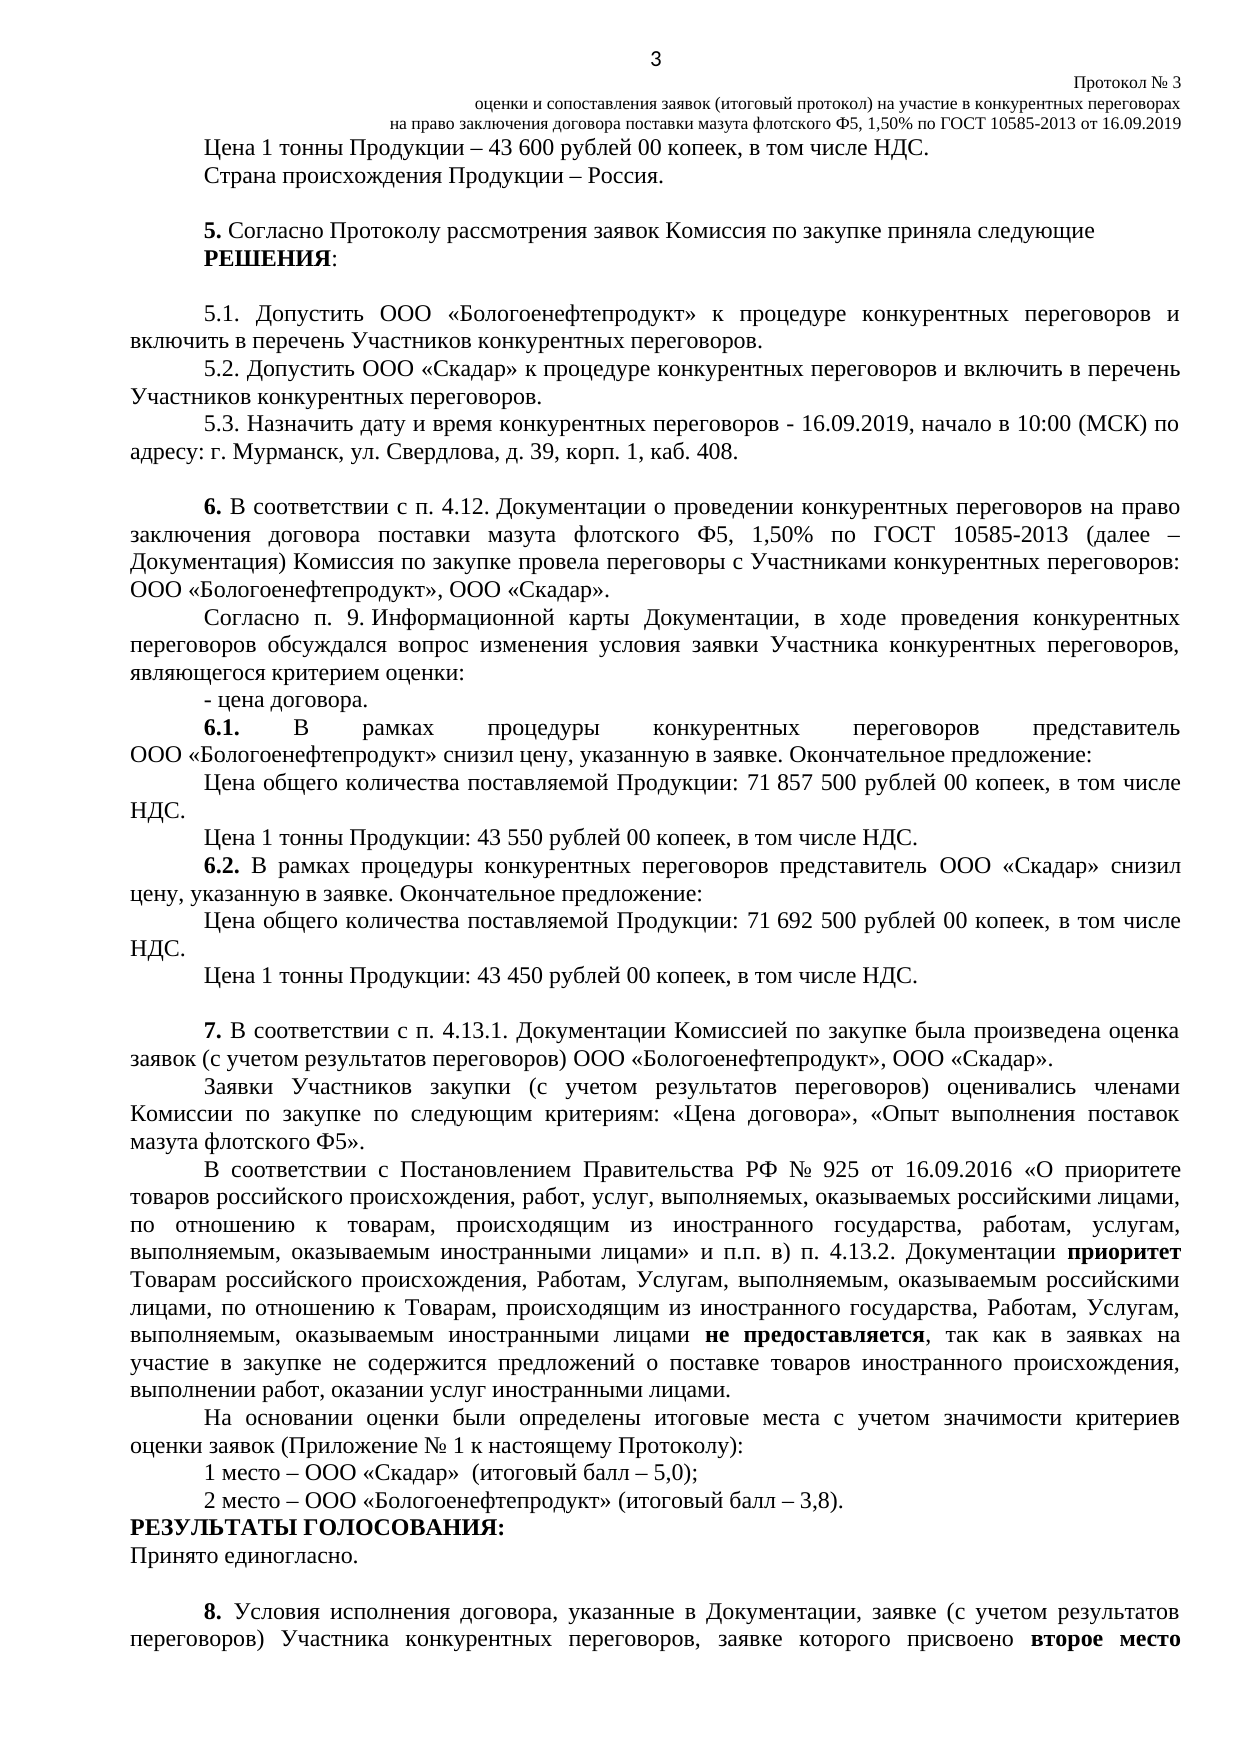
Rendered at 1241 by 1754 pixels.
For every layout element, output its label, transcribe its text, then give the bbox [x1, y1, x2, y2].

text РЕЗУЛЬТАТЫ ГОЛОСОВАНИЯ: [130, 1513, 1181, 1541]
text Цена 1 тонны Продукции: 43 450 рублей 00 копеек, в том числе НДС. [130, 961, 1181, 989]
text Страна происхождения Продукции – Россия. [130, 161, 1181, 188]
text На основании оценки были определены итоговые места с учетом значимости критериев оценки заявок (Приложение № 1 к настоящему Протоколу): [130, 1403, 1181, 1458]
text 2 место – ООО «Бологоенефтепродукт» (итоговый балл – 3,8). [130, 1486, 1181, 1513]
subtitle 6. В соответствии с п. 4.12. Документации о проведении конкурентных переговоров на право заключения договора поставки мазута флотского Ф5, 1,50% по ГОСТ 10585-2013 (далее – Документация) Комиссия по закупке провела переговоры с Участниками конкурентных переговоров: ООО «Бологоенефтепродукт», ООО «Скадар». [130, 492, 1181, 602]
text Цена 1 тонны Продукции: 43 550 рублей 00 копеек, в том числе НДС. [130, 823, 1181, 851]
text Принято единогласно. [130, 1541, 1181, 1569]
text - цена договора. [130, 685, 1181, 713]
text Цена общего количества поставляемой Продукции: 71 857 500 рублей 00 копеек, в том числе НДС. [130, 768, 1181, 823]
text Заявки Участников закупки (с учетом результатов переговоров) оценивались членами Комиссии по закупке по следующим критериям: «Цена договора», «Опыт выполнения поставок мазута флотского Ф5». [130, 1072, 1181, 1154]
text 1 место – ООО «Скадар» (итоговый балл – 5,0); [130, 1458, 1181, 1486]
subtitle 5. Согласно Протоколу рассмотрения заявок Комиссия по закупке приняла следующие [130, 216, 1181, 244]
subtitle 6.1. В рамках процедуры конкурентных переговоров представитель ООО «Бологоенефтепродукт» снизил цену, указанную в заявке. Окончательное предложение: [130, 713, 1181, 768]
subtitle 7. В соответствии с п. 4.13.1. Документации Комиссией по закупке была произведена оценка заявок (с учетом результатов переговоров) ООО «Бологоенефтепродукт», ООО «Скадар». [130, 1017, 1181, 1072]
text В соответствии с Постановлением Правительства РФ № 925 от 16.09.2016 «О приоритете товаров российского происхождения, работ, услуг, выполняемых, оказываемых российскими лицами, по отношению к товарам, происходящим из иностранного государства, работам, услугам, выполняемым, оказываемым иностранными лицами» и п.п. в) п. 4.13.2. Документации приоритет Товарам российского происхождения, Работам, Услугам, выполняемым, оказываемым российскими лицами, по отношению к Товарам, происходящим из иностранного государства, Работам, Услугам, выполняемым, оказываемым иностранными лицами не предоставляется, так как в заявках на участие в закупке не содержится предложений о поставке товаров иностранного происхождения, выполнении работ, оказании услуг иностранными лицами. [130, 1154, 1181, 1403]
text 5.3. Назначить дату и время конкурентных переговоров - 16.09.2019, начало в 10:00 (МСК) по адресу: г. Мурманск, ул. Свердлова, д. 39, корп. 1, каб. 408. [130, 409, 1181, 464]
text Цена общего количества поставляемой Продукции: 71 692 500 рублей 00 копеек, в том числе НДС. [130, 906, 1181, 961]
text Согласно п. 9. Информационной карты Документации, в ходе проведения конкурентных переговоров обсуждался вопрос изменения условия заявки Участника конкурентных переговоров, являющегося критерием оценки: [130, 602, 1181, 685]
text 5.1. Допустить ООО «Бологоенефтепродукт» к процедуре конкурентных переговоров и включить в перечень Участников конкурентных переговоров. [130, 299, 1181, 354]
subtitle 6.2. В рамках процедуры конкурентных переговоров представитель ООО «Скадар» снизил цену, указанную в заявке. Окончательное предложение: [130, 851, 1181, 906]
text Цена 1 тонны Продукции – 43 600 рублей 00 копеек, в том числе НДС. [130, 133, 1181, 161]
text РЕШЕНИЯ: [130, 244, 1181, 271]
text 5.2. Допустить ООО «Скадар» к процедуре конкурентных переговоров и включить в перечень Участников конкурентных переговоров. [130, 354, 1181, 409]
